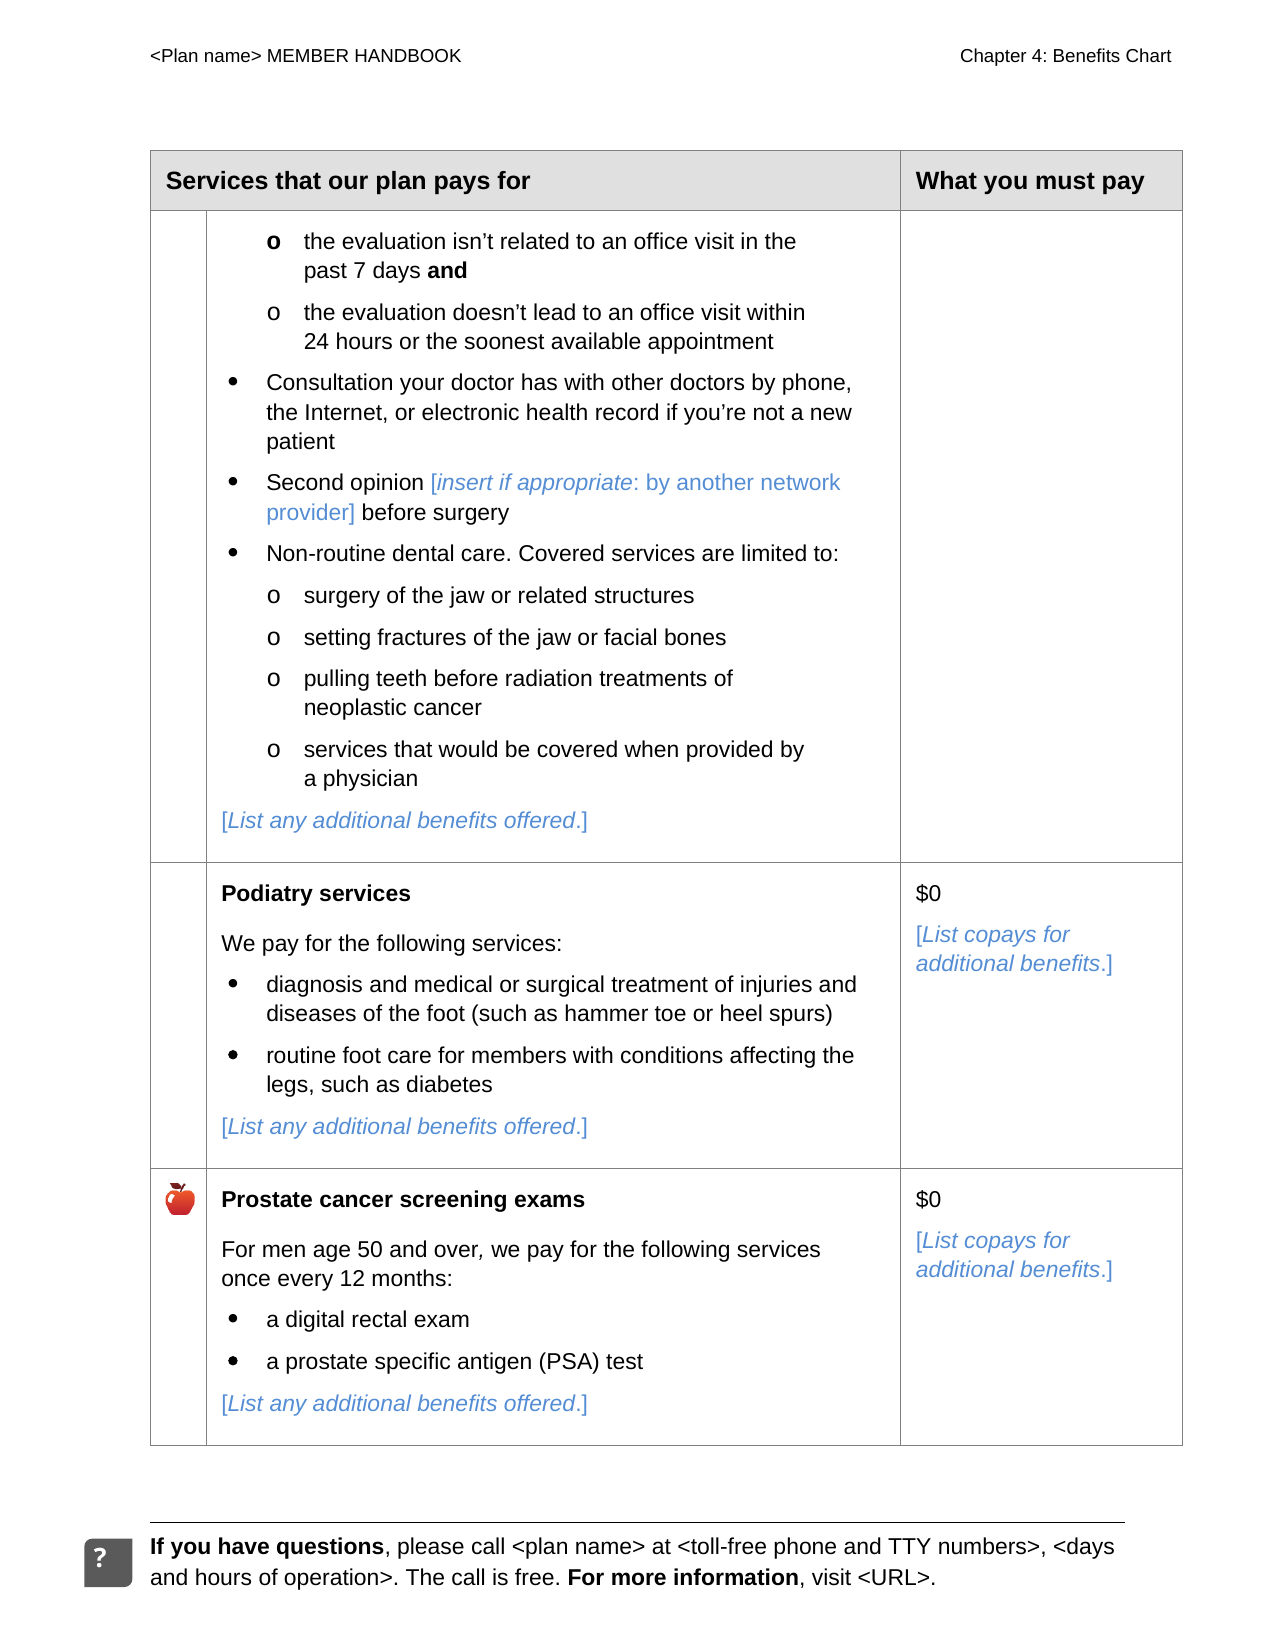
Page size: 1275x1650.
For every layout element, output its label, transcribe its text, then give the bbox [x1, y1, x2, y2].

table_cell Podiatry services We pay for the following services: diagnosis and medical or surgical treatment of injuries and diseases of the foot (such as hammer toe or heel spurs) routine foot care for members with conditions affecting the legs, such as diabetes [List any additional benefits offered.] [207, 863, 900, 1168]
table_cell Prostate cancer screening exams For men age 50 and over, we pay for the following services once every 12 months: a digital rectal exam a prostate specific antigen (PSA) test [List any additional benefits offered.] [207, 1169, 900, 1444]
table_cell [207, 211, 900, 862]
table_cell [151, 863, 206, 1168]
table_cell $0 [List copays for additional benefits.] [901, 863, 1182, 1168]
table_cell [901, 211, 1182, 862]
table_header Services that our plan pays for [151, 151, 900, 210]
picture [165, 1183, 195, 1215]
table_cell $0 [List copays for additional benefits.] [901, 1169, 1182, 1444]
table_cell [151, 211, 206, 862]
table_cell [151, 1169, 206, 1444]
table_header What you must pay [901, 151, 1182, 210]
